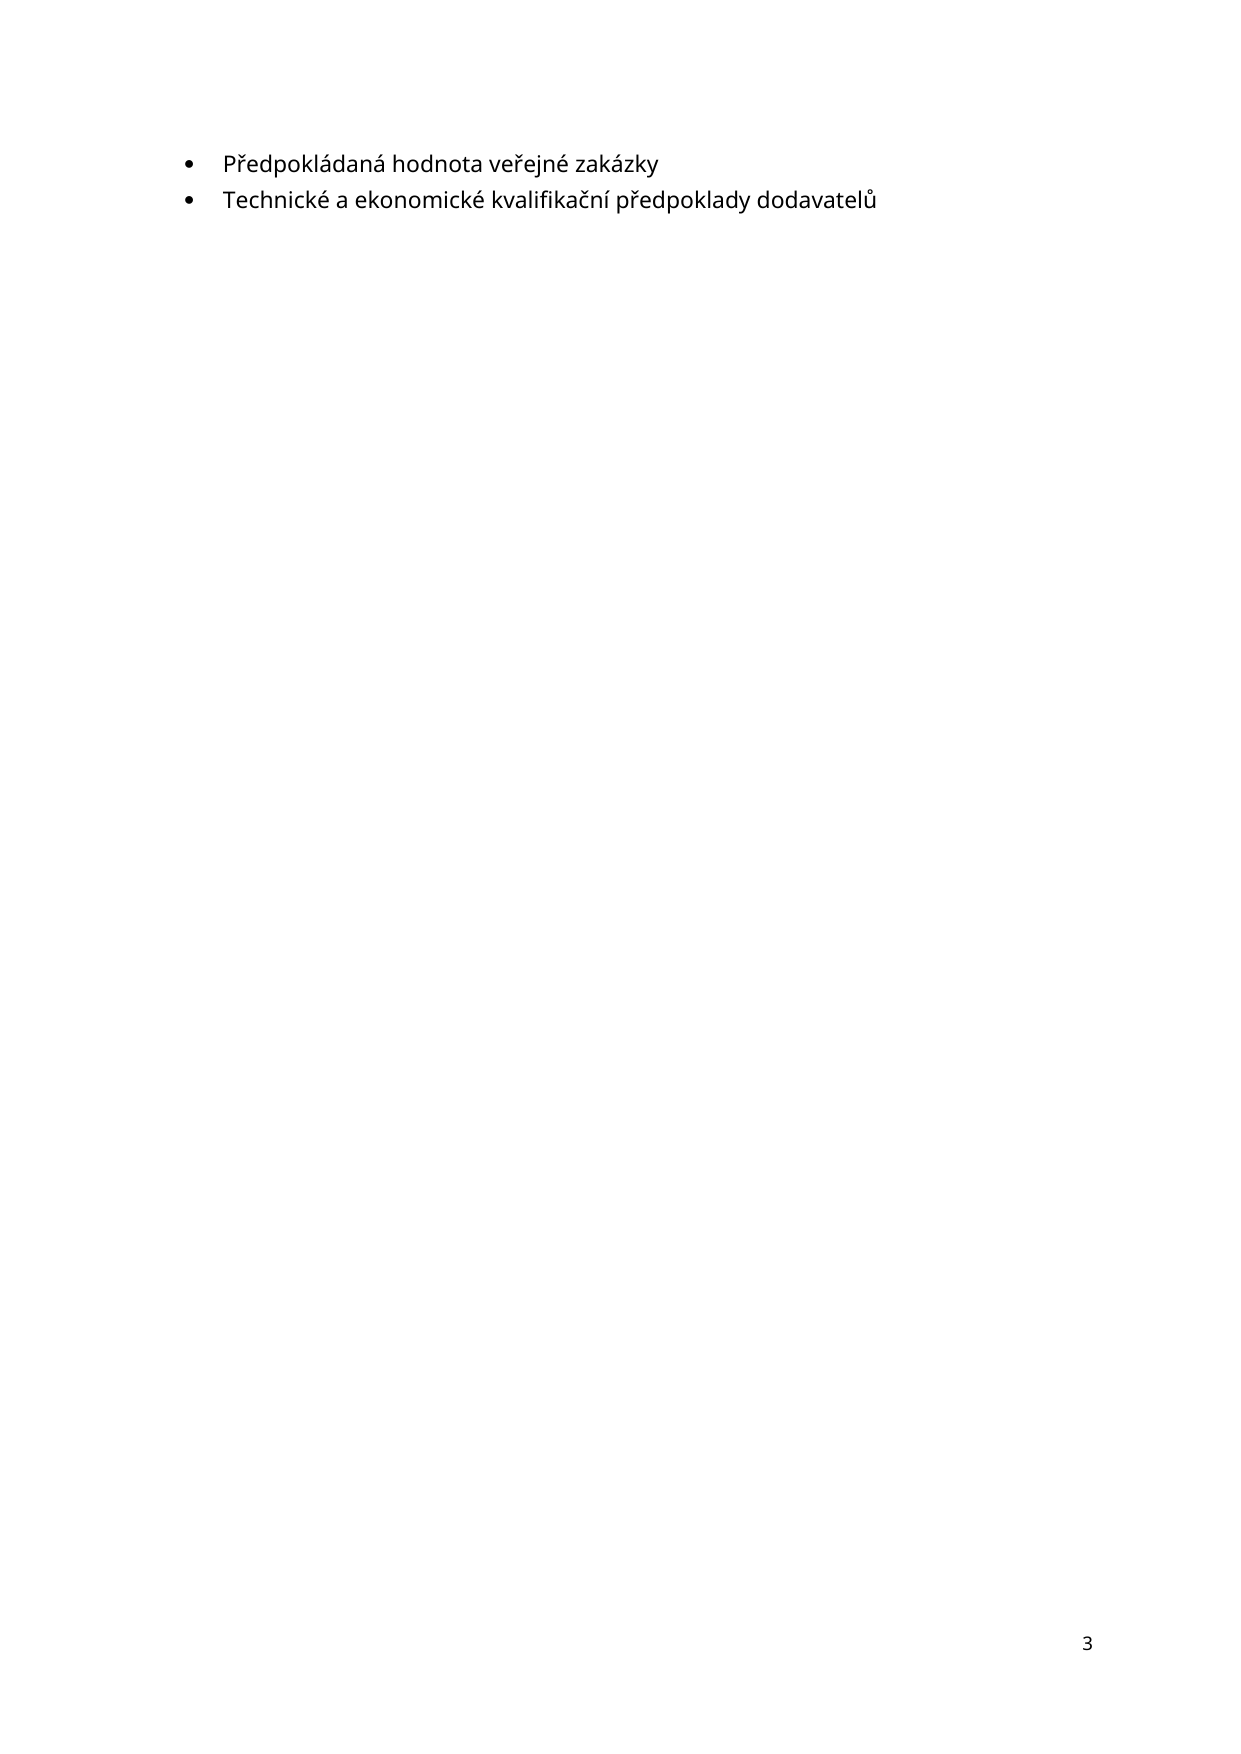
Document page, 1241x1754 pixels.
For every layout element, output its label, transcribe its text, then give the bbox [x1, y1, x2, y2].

list Technické a ekonomické kvalifikační předpoklady dodavatelů [185, 183, 1093, 215]
list Předpokládaná hodnota veřejné zakázky [185, 148, 1093, 179]
